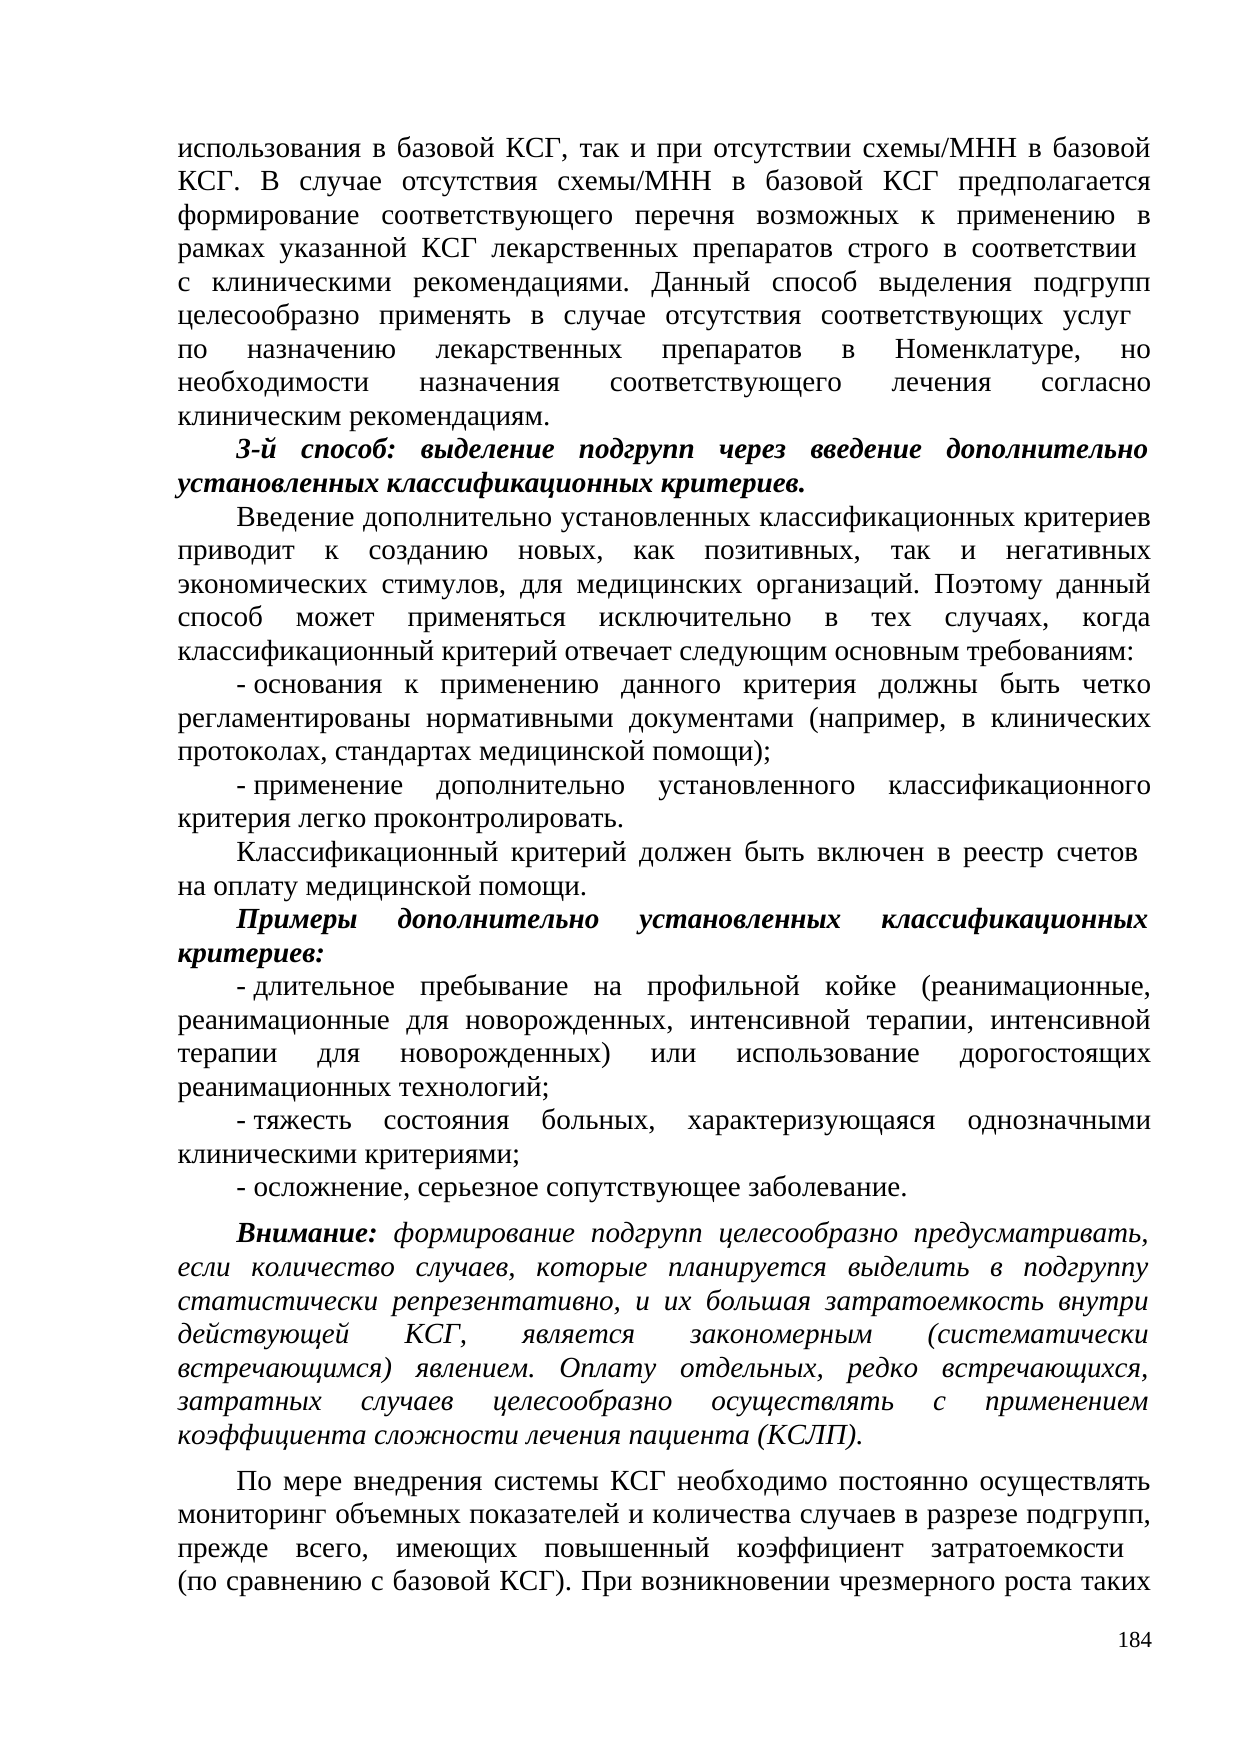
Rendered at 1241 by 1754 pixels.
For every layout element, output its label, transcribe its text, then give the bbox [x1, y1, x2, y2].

text Введение дополнительно установленных классификационных критериев приводит к созданию новых, как позитивных, так и негативных экономических стимулов, для медицинских организаций. Поэтому данный способ может применяться исключительно в тех случаях, когда классификационный критерий отвечает следующим основным требованиям: [177, 499, 1152, 666]
text - основания к применению данного критерия должны быть четко регламентированы нормативными документами (например, в клинических протоколах, стандартах медицинской помощи); [177, 666, 1152, 767]
text - тяжесть состояния больных, характеризующаяся однозначными клиническими критериями; [177, 1102, 1152, 1169]
text Внимание: формирование подгрупп целесообразно предусматривать, если количество случаев, которые планируется выделить в подгруппу статистически репрезентативно, и их большая затратоемкость внутри действующей КСГ, является закономерным (систематически встречающимся) явлением. Оплату отдельных, редко встречающихся, затратных случаев целесообразно осуществлять с применением коэффициента сложности лечения пациента (КСЛП). [177, 1216, 1152, 1450]
text - длительное пребывание на профильной койке (реанимационные, реанимационные для новорожденных, интенсивной терапии, интенсивной терапии для новорожденных) или использование дорогостоящих реанимационных технологий; [177, 968, 1152, 1102]
text 3-й способ: выделение подгрупп через введение дополнительно установленных классификационных критериев. [177, 432, 1152, 499]
text - применение дополнительно установленного классификационного критерия легко проконтролировать. [177, 767, 1152, 834]
text Классификационный критерий должен быть включен в реестр счетов на оплату медицинской помощи. [177, 834, 1152, 901]
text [177, 130, 1152, 432]
text - осложнение, серьезное сопутствующее заболевание. [177, 1169, 1152, 1203]
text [177, 1463, 1152, 1597]
text Примеры дополнительно установленных классификационных критериев: [177, 901, 1152, 968]
